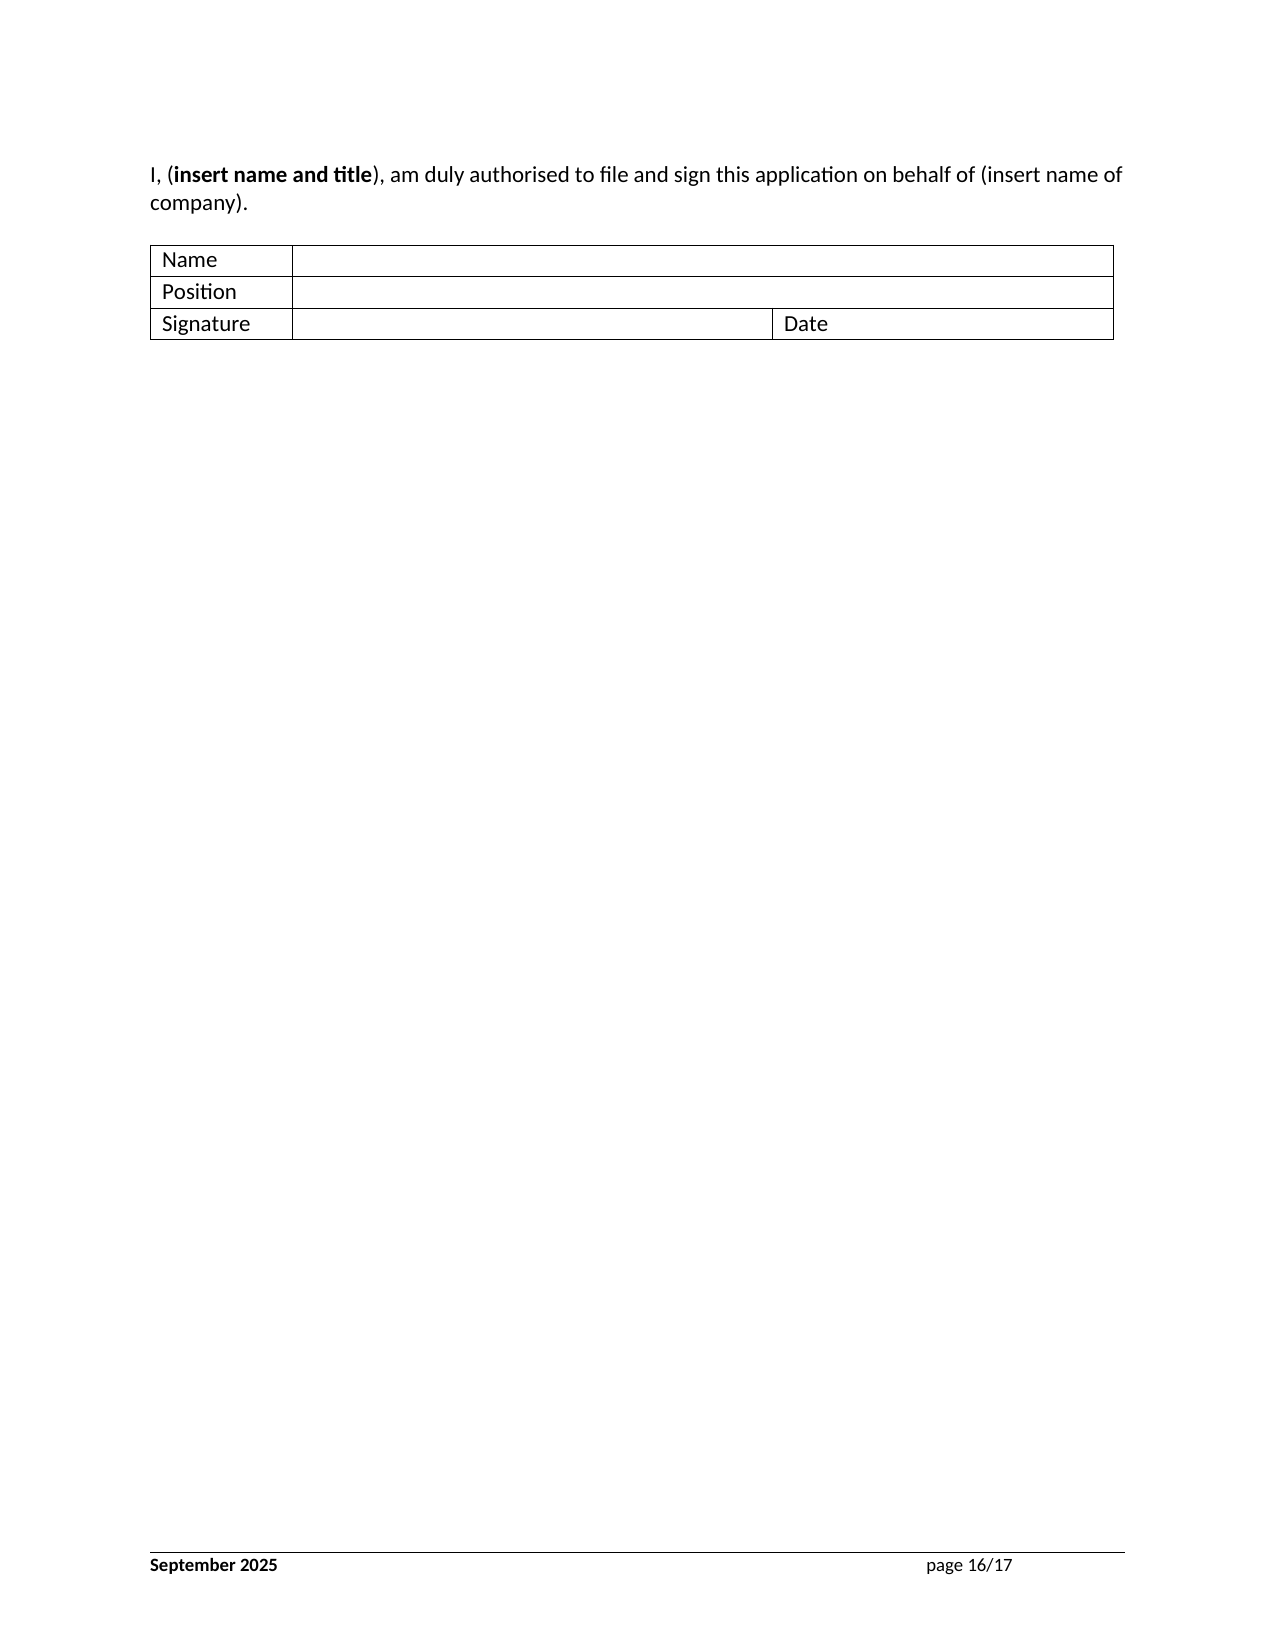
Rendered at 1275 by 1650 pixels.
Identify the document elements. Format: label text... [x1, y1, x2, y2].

table_cell Date [773, 309, 1113, 339]
table_cell Signature [151, 309, 292, 339]
table_cell Position [151, 277, 292, 308]
text I, (insert name and title), am duly authorised to file and sign this application on behalf of (insert name of company). [150, 161, 1125, 217]
table_header Name [151, 246, 292, 276]
table_cell [293, 277, 1113, 308]
table_cell [293, 309, 772, 339]
table_header [293, 246, 1113, 276]
